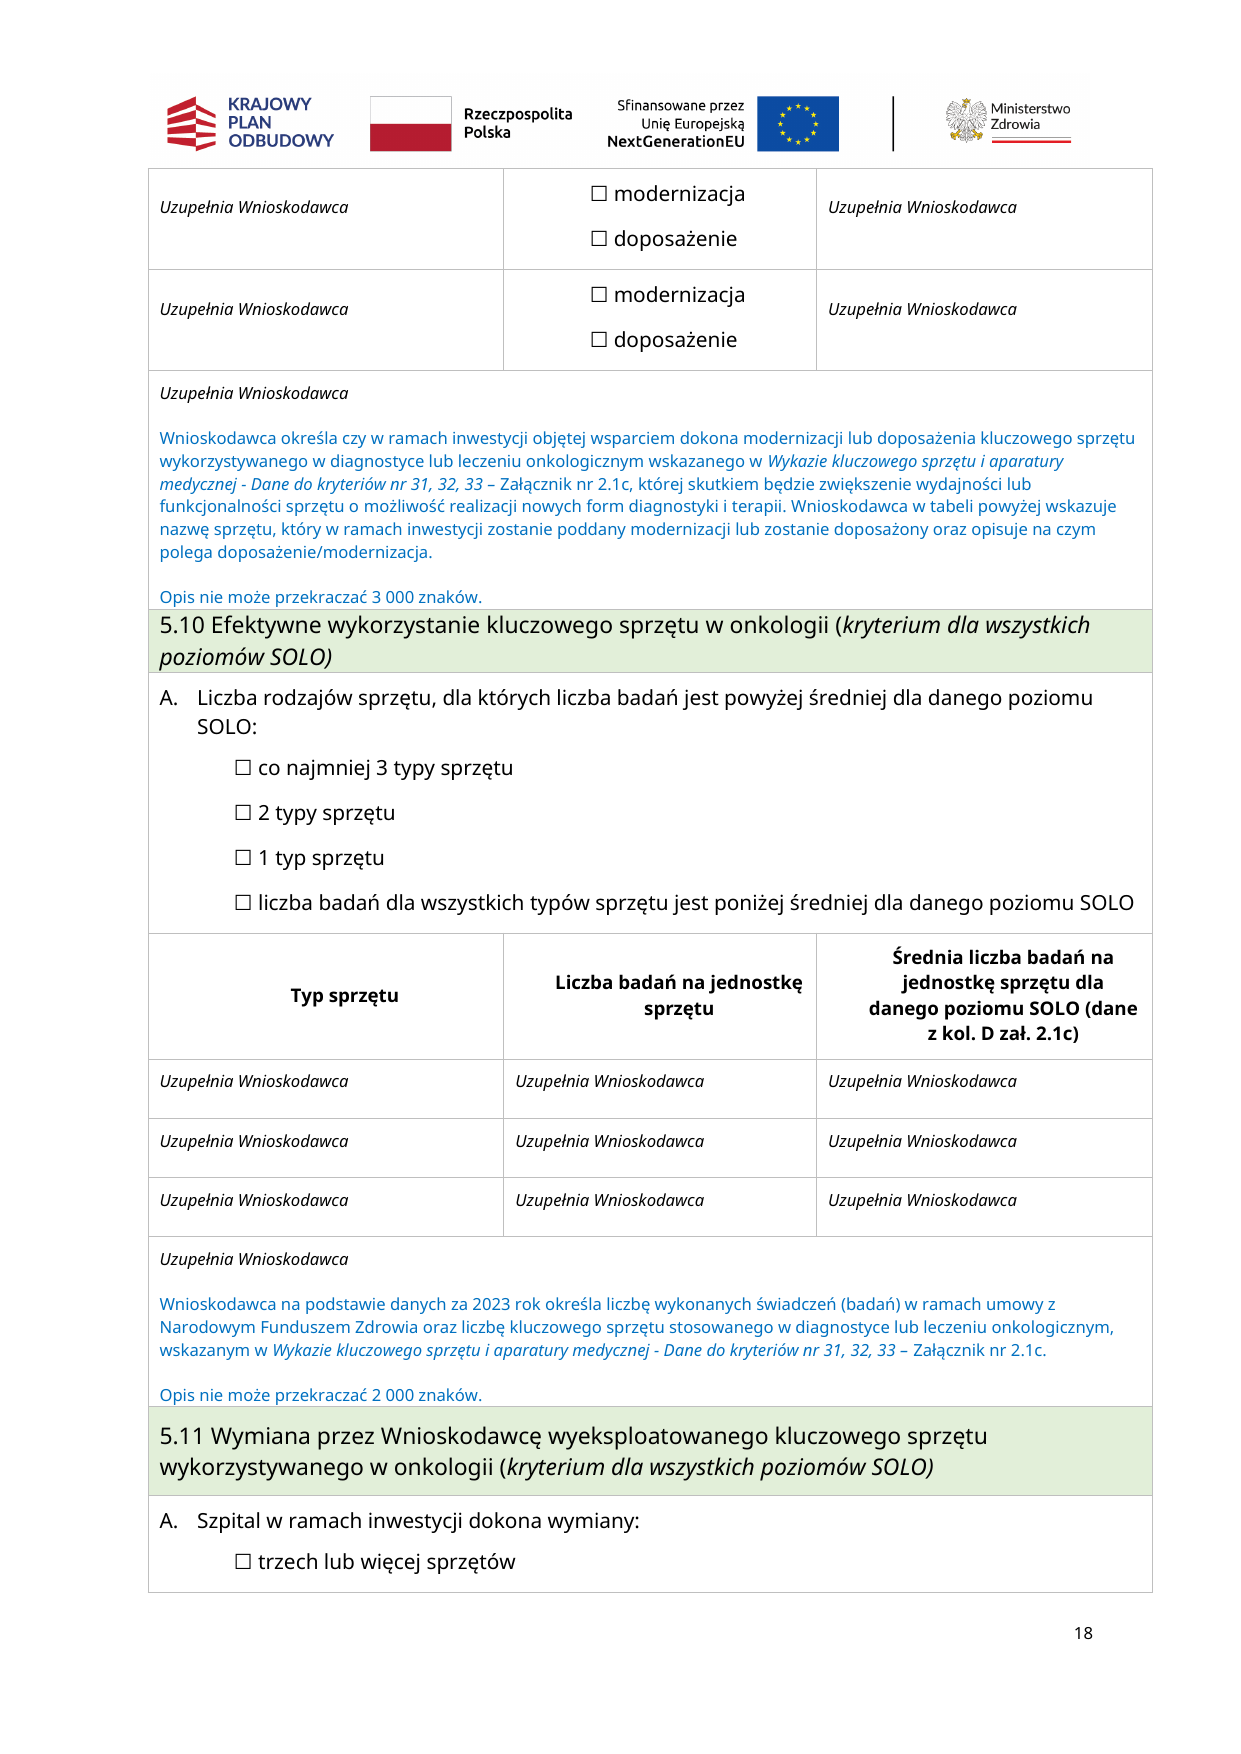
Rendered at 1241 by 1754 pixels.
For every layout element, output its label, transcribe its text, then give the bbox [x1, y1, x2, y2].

table_cell Uzupełnia Wnioskodawca [817, 270, 1152, 370]
table_cell Uzupełnia Wnioskodawca [817, 1060, 1152, 1118]
table_cell Uzupełnia Wnioskodawca [817, 1119, 1152, 1177]
table_cell Średnia liczba badań na jednostkę sprzętu dla danego poziomu SOLO (dane z kol. D zał. 2.1c) [817, 934, 1152, 1059]
picture [150, 73, 1090, 168]
table_cell Uzupełnia Wnioskodawca [149, 169, 503, 269]
table_cell Liczba badań na jednostkę sprzętu [504, 934, 816, 1059]
table_cell Uzupełnia Wnioskodawca [149, 1060, 503, 1118]
table_cell Uzupełnia Wnioskodawca [504, 1119, 816, 1177]
table_cell Uzupełnia Wnioskodawca [817, 169, 1152, 269]
table_cell Uzupełnia Wnioskodawca Wnioskodawca określa czy w ramach inwestycji objętej wsparciem dokona modernizacji lub doposażenia kluczowego sprzętu wykorzystywanego w diagnostyce lub leczeniu onkologicznym wskazanego w Wykazie kluczowego sprzętu i aparatury medycznej - Dane do kryteriów nr 31, 32, 33 – Załącznik nr 2.1c, której skutkiem będzie zwiększenie wydajności lub funkcjonalności sprzętu o możliwość realizacji nowych form diagnostyki i terapii. Wnioskodawca w tabeli powyżej wskazuje nazwę sprzętu, który w ramach inwestycji zostanie poddany modernizacji lub zostanie doposażony oraz opisuje na czym polega doposażenie/modernizacja. Opis nie może przekraczać 3 000 znaków. [149, 371, 1152, 608]
table_cell Uzupełnia Wnioskodawca [504, 1060, 816, 1118]
table_cell modernizacja doposażenie [504, 169, 816, 269]
table_cell Typ sprzętu [149, 934, 503, 1059]
table_cell Uzupełnia Wnioskodawca [504, 1178, 816, 1236]
table_cell Uzupełnia Wnioskodawca [149, 1178, 503, 1236]
table_cell modernizacja doposażenie [504, 270, 816, 370]
table_cell 5.10 Efektywne wykorzystanie kluczowego sprzętu w onkologii (kryterium dla wszystkich poziomów SOLO) [149, 610, 1152, 672]
table_cell Uzupełnia Wnioskodawca [817, 1178, 1152, 1236]
table_cell 5.11 Wymiana przez Wnioskodawcę wyeksploatowanego kluczowego sprzętu wykorzystywanego w onkologii (kryterium dla wszystkich poziomów SOLO) [149, 1407, 1152, 1495]
table_cell Liczba rodzajów sprzętu, dla których liczba badań jest powyżej średniej dla danego poziomu SOLO: co najmniej 3 typy sprzętu 2 typy sprzętu 1 typ sprzętu liczba badań dla wszystkich typów sprzętu jest poniżej średniej dla danego poziomu SOLO [149, 673, 1152, 933]
table_cell Uzupełnia Wnioskodawca Wnioskodawca na podstawie danych za 2023 rok określa liczbę wykonanych świadczeń (badań) w ramach umowy z Narodowym Funduszem Zdrowia oraz liczbę kluczowego sprzętu stosowanego w diagnostyce lub leczeniu onkologicznym, wskazanym w Wykazie kluczowego sprzętu i aparatury medycznej - Dane do kryteriów nr 31, 32, 33 – Załącznik nr 2.1c. Opis nie może przekraczać 2 000 znaków. [149, 1237, 1152, 1406]
table_cell Uzupełnia Wnioskodawca [149, 1119, 503, 1177]
table_cell Uzupełnia Wnioskodawca [149, 270, 503, 370]
